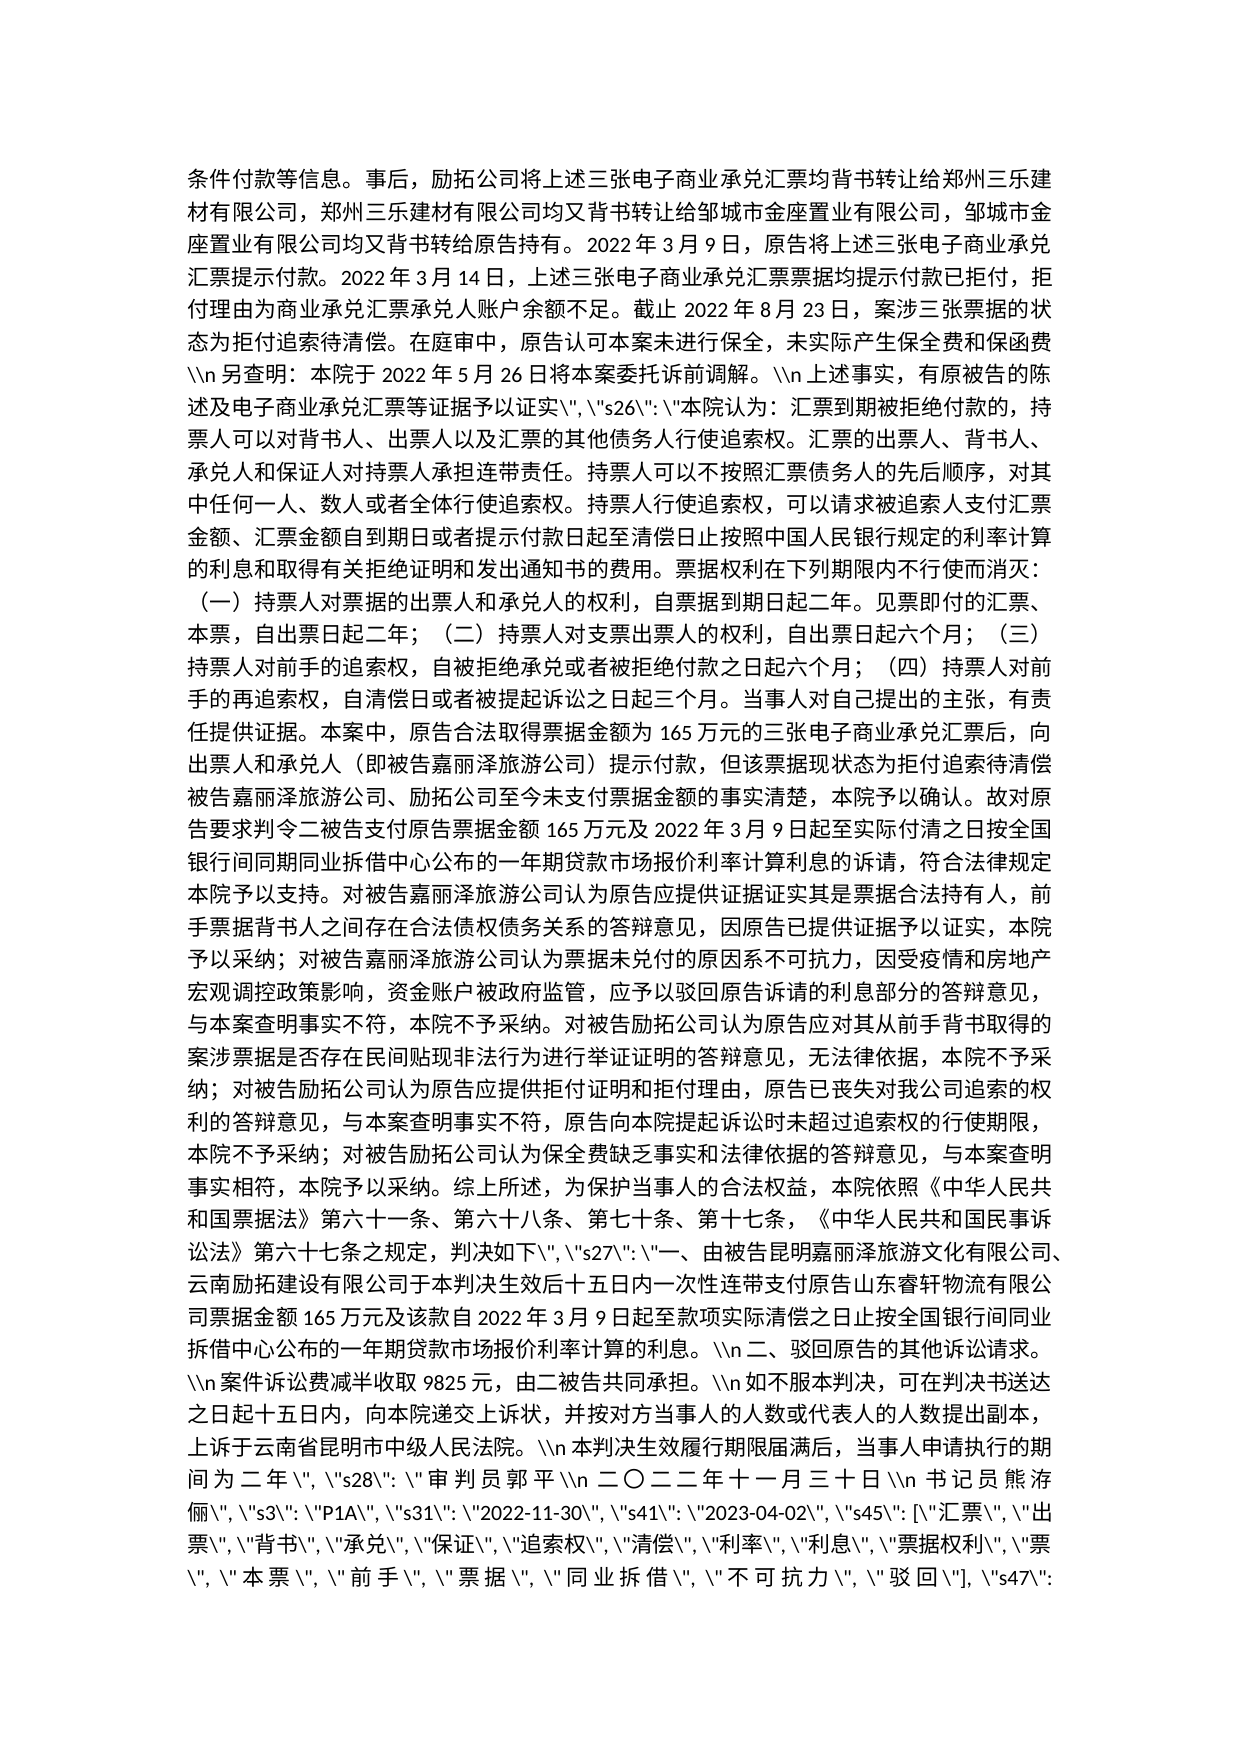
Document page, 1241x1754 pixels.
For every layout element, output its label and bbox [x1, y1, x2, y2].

text [187, 162, 1053, 1592]
